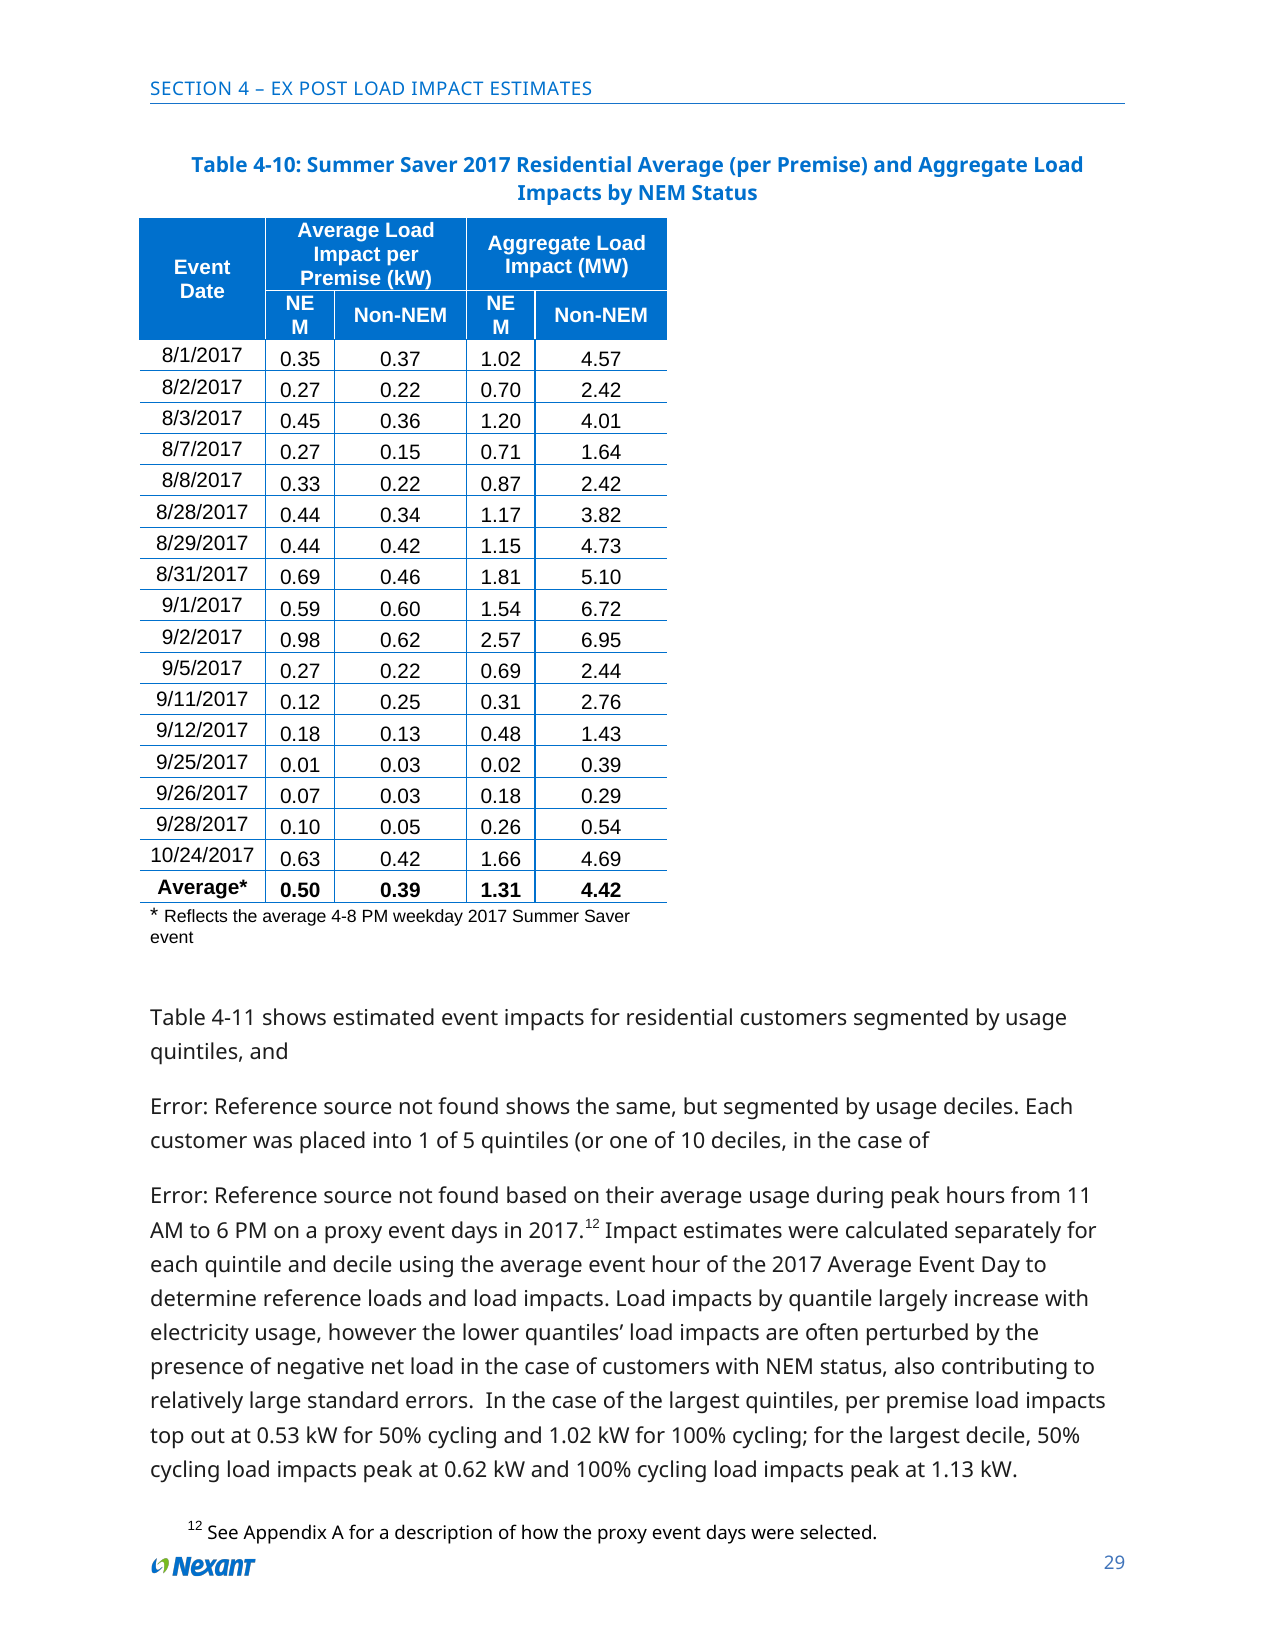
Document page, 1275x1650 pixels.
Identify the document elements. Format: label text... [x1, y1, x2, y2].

table_cell 0.34 [335, 496, 466, 527]
table_cell 1.20 [467, 403, 534, 433]
table_cell 0.37 [335, 340, 466, 370]
table_cell 0.22 [335, 653, 466, 683]
table_cell 0.98 [266, 621, 334, 652]
table_cell 0.42 [335, 528, 466, 558]
table_cell 0.03 [335, 746, 466, 777]
table_cell 6.95 [536, 621, 667, 652]
table_cell 2.42 [536, 371, 667, 402]
table_cell 0.42 [335, 840, 466, 870]
table_cell 4.57 [536, 340, 667, 370]
table_cell 0.63 [266, 840, 334, 870]
table_cell 0.05 [335, 809, 466, 839]
table_cell 0.69 [266, 559, 334, 589]
table_cell 2.44 [536, 653, 667, 683]
table_cell 0.10 [266, 809, 334, 839]
table_cell 0.27 [266, 653, 334, 683]
table_cell 2.76 [536, 684, 667, 714]
table_cell 9/26/2017 [139, 778, 265, 808]
table_cell Average* [139, 871, 265, 902]
table_header Average Load Impact per Premise (kW) [266, 218, 466, 290]
table_cell 0.29 [536, 778, 667, 808]
table_cell 0.46 [335, 559, 466, 589]
table_cell 0.71 [467, 434, 534, 464]
table_cell 0.03 [335, 778, 466, 808]
table_cell 9/1/2017 [139, 590, 265, 620]
table_cell 0.36 [335, 403, 466, 433]
table_cell 0.59 [266, 590, 334, 620]
table_cell 8/28/2017 [139, 496, 265, 527]
table_cell 8/7/2017 [139, 434, 265, 464]
table_cell 0.54 [536, 809, 667, 839]
table_cell 0.27 [266, 434, 334, 464]
table_cell 8/1/2017 [139, 340, 265, 370]
table_cell 4.01 [536, 403, 667, 433]
table_cell Non-NEM [335, 291, 466, 339]
table_cell 0.22 [335, 465, 466, 495]
table_cell 1.02 [467, 340, 534, 370]
table_cell 9/28/2017 [139, 809, 265, 839]
table_cell NEM [467, 291, 534, 339]
table_cell 8/8/2017 [139, 465, 265, 495]
table_header Event Date [139, 218, 265, 339]
table_cell 1.64 [536, 434, 667, 464]
table_cell 1.17 [467, 496, 534, 527]
table_cell 0.35 [266, 340, 334, 370]
table_cell 2.57 [467, 621, 534, 652]
table_cell 0.44 [266, 528, 334, 558]
table_cell 4.42 [536, 871, 667, 902]
table_cell 0.45 [266, 403, 334, 433]
table_cell 0.12 [266, 684, 334, 714]
table_cell 0.31 [467, 684, 534, 714]
table_cell 0.18 [266, 715, 334, 745]
table_cell * Reflects the average 4-8 PM weekday 2017 Summer Saver event [139, 903, 667, 947]
table_cell 0.33 [266, 465, 334, 495]
table_cell Non-NEM [536, 291, 667, 339]
table_cell 0.02 [467, 746, 534, 777]
table_cell 9/11/2017 [139, 684, 265, 714]
table_cell 0.50 [266, 871, 334, 902]
table_cell 4.69 [536, 840, 667, 870]
table_cell 0.70 [467, 371, 534, 402]
table_cell 1.81 [467, 559, 534, 589]
table_cell 0.25 [335, 684, 466, 714]
table_cell 0.27 [266, 371, 334, 402]
table_cell 8/2/2017 [139, 371, 265, 402]
table_cell 5.10 [536, 559, 667, 589]
table_cell 1.31 [467, 871, 534, 902]
table_cell 0.15 [335, 434, 466, 464]
table_cell 0.48 [467, 715, 534, 745]
table_cell 8/31/2017 [139, 559, 265, 589]
table_cell 4.73 [536, 528, 667, 558]
table_cell NEM [266, 291, 334, 339]
table_cell 0.60 [335, 590, 466, 620]
table_header Aggregate Load Impact (MW) [467, 218, 667, 290]
table_cell 0.39 [335, 871, 466, 902]
table_cell 2.42 [536, 465, 667, 495]
table_cell 1.66 [467, 840, 534, 870]
table_cell 0.87 [467, 465, 534, 495]
picture [136, 1554, 271, 1591]
table_cell 0.26 [467, 809, 534, 839]
table_cell 0.69 [467, 653, 534, 683]
table_cell 1.43 [536, 715, 667, 745]
table_cell 0.39 [536, 746, 667, 777]
table_cell 10/24/2017 [139, 840, 265, 870]
table_cell 9/25/2017 [139, 746, 265, 777]
table_cell 6.72 [536, 590, 667, 620]
table_cell 9/5/2017 [139, 653, 265, 683]
table_cell 8/29/2017 [139, 528, 265, 558]
table_cell 0.62 [335, 621, 466, 652]
table_cell 0.44 [266, 496, 334, 527]
table_cell 8/3/2017 [139, 403, 265, 433]
table_cell 1.54 [467, 590, 534, 620]
table_cell 1.15 [467, 528, 534, 558]
table_cell 9/12/2017 [139, 715, 265, 745]
table_cell 0.13 [335, 715, 466, 745]
table_cell 3.82 [536, 496, 667, 527]
table_cell 9/2/2017 [139, 621, 265, 652]
table_cell 0.22 [335, 371, 466, 402]
table_cell 0.07 [266, 778, 334, 808]
table_cell 0.01 [266, 746, 334, 777]
table_cell 0.18 [467, 778, 534, 808]
